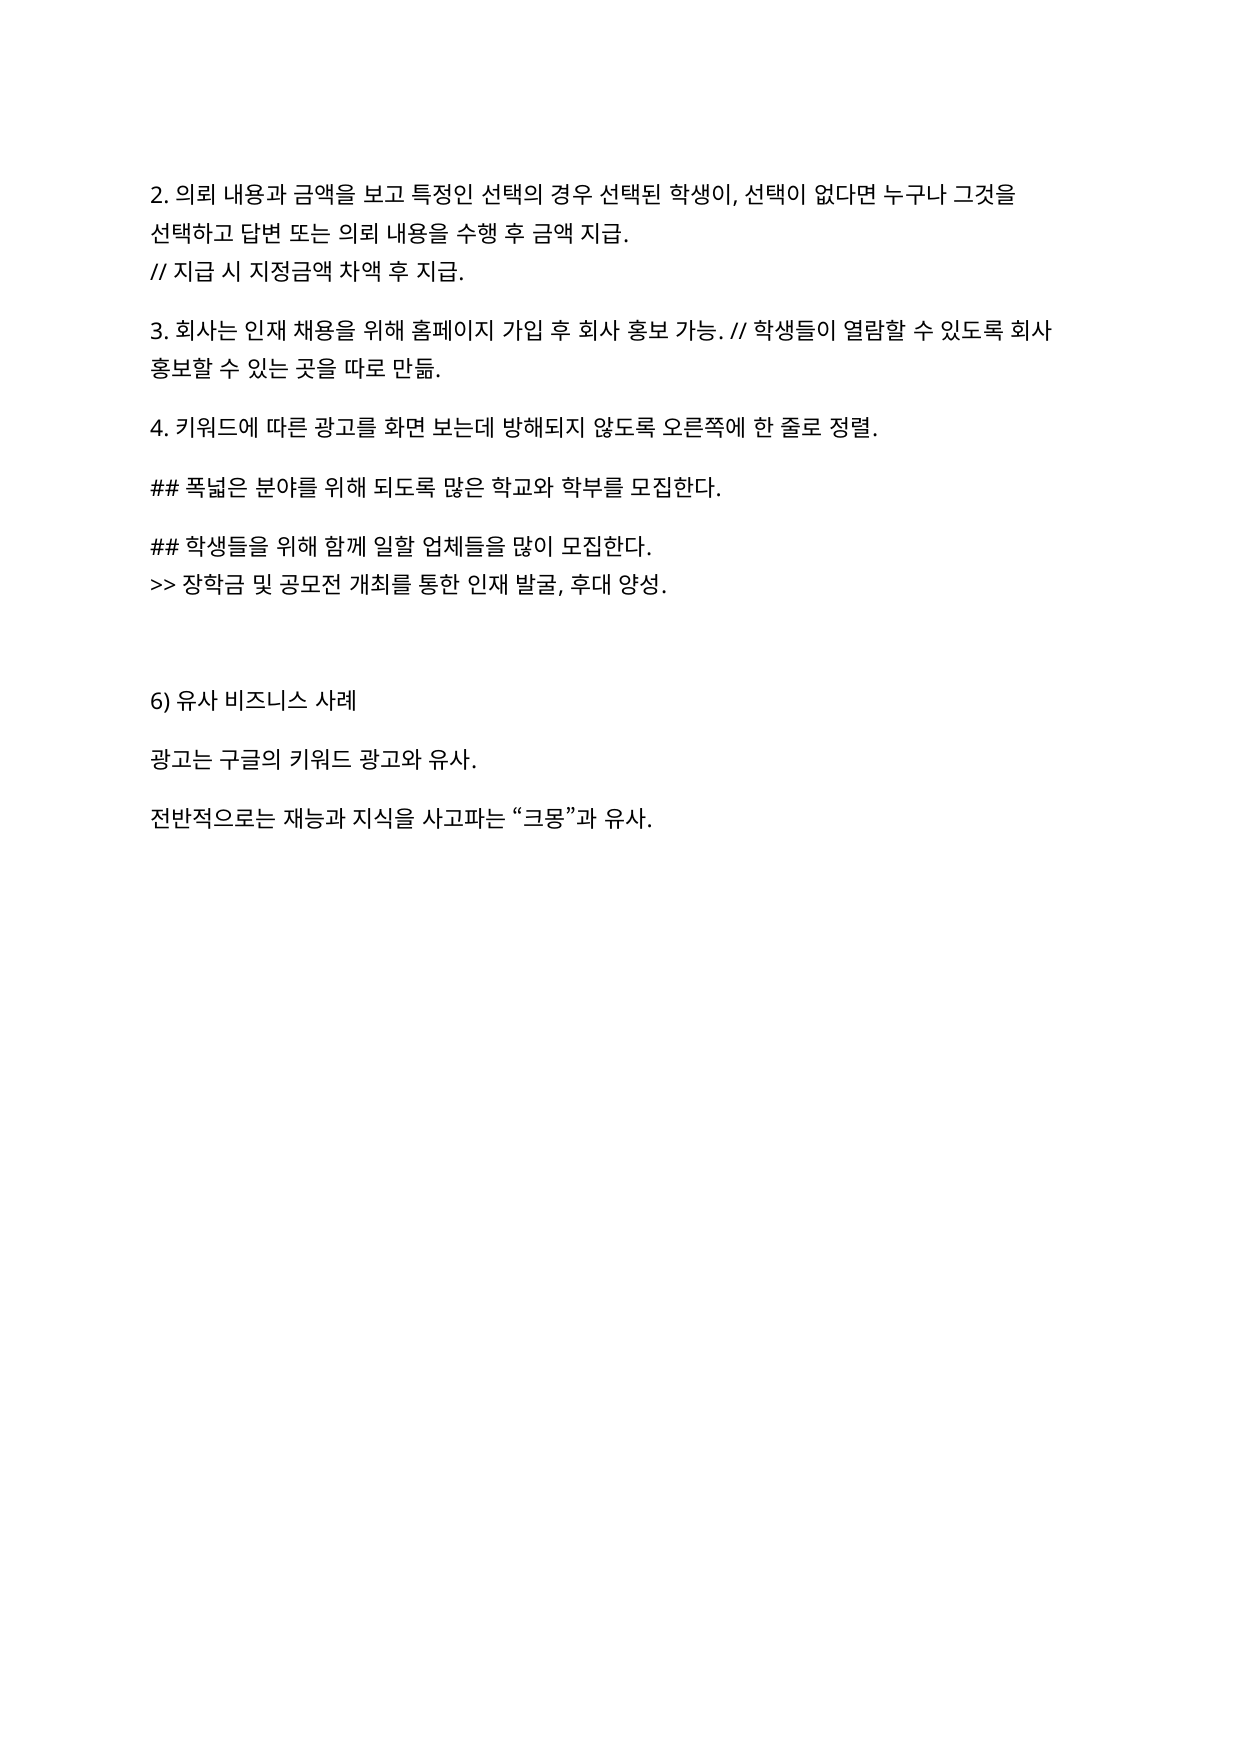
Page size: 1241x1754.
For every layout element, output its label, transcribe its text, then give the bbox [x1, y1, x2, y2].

text 광고는 구글의 키워드 광고와 유사. [150, 742, 1090, 775]
text 3. 회사는 인재 채용을 위해 홈페이지 가입 후 회사 홍보 가능. // 학생들이 열람할 수 있도록 회사 홍보할 수 있는 곳을 따로 만듦. [150, 313, 1090, 384]
text 4. 키워드에 따른 광고를 화면 보는데 방해되지 않도록 오른쪽에 한 줄로 정렬. [150, 410, 1090, 443]
text 전반적으로는 재능과 지식을 사고파는 “크몽”과 유사. [150, 801, 1090, 834]
text ## 폭넓은 분야를 위해 되도록 많은 학교와 학부를 모집한다. [150, 469, 1090, 503]
text ## 학생들을 위해 함께 일할 업체들을 많이 모집한다. >> 장학금 및 공모전 개최를 통한 인재 발굴, 후대 양성. [150, 528, 1090, 600]
text 6) 유사 비즈니스 사례 [150, 683, 1090, 716]
text 2. 의뢰 내용과 금액을 보고 특정인 선택의 경우 선택된 학생이, 선택이 없다면 누구나 그것을 선택하고 답변 또는 의뢰 내용을 수행 후 금액 지급. // 지급 시 지정금액 차액 후 지급. [150, 177, 1090, 287]
